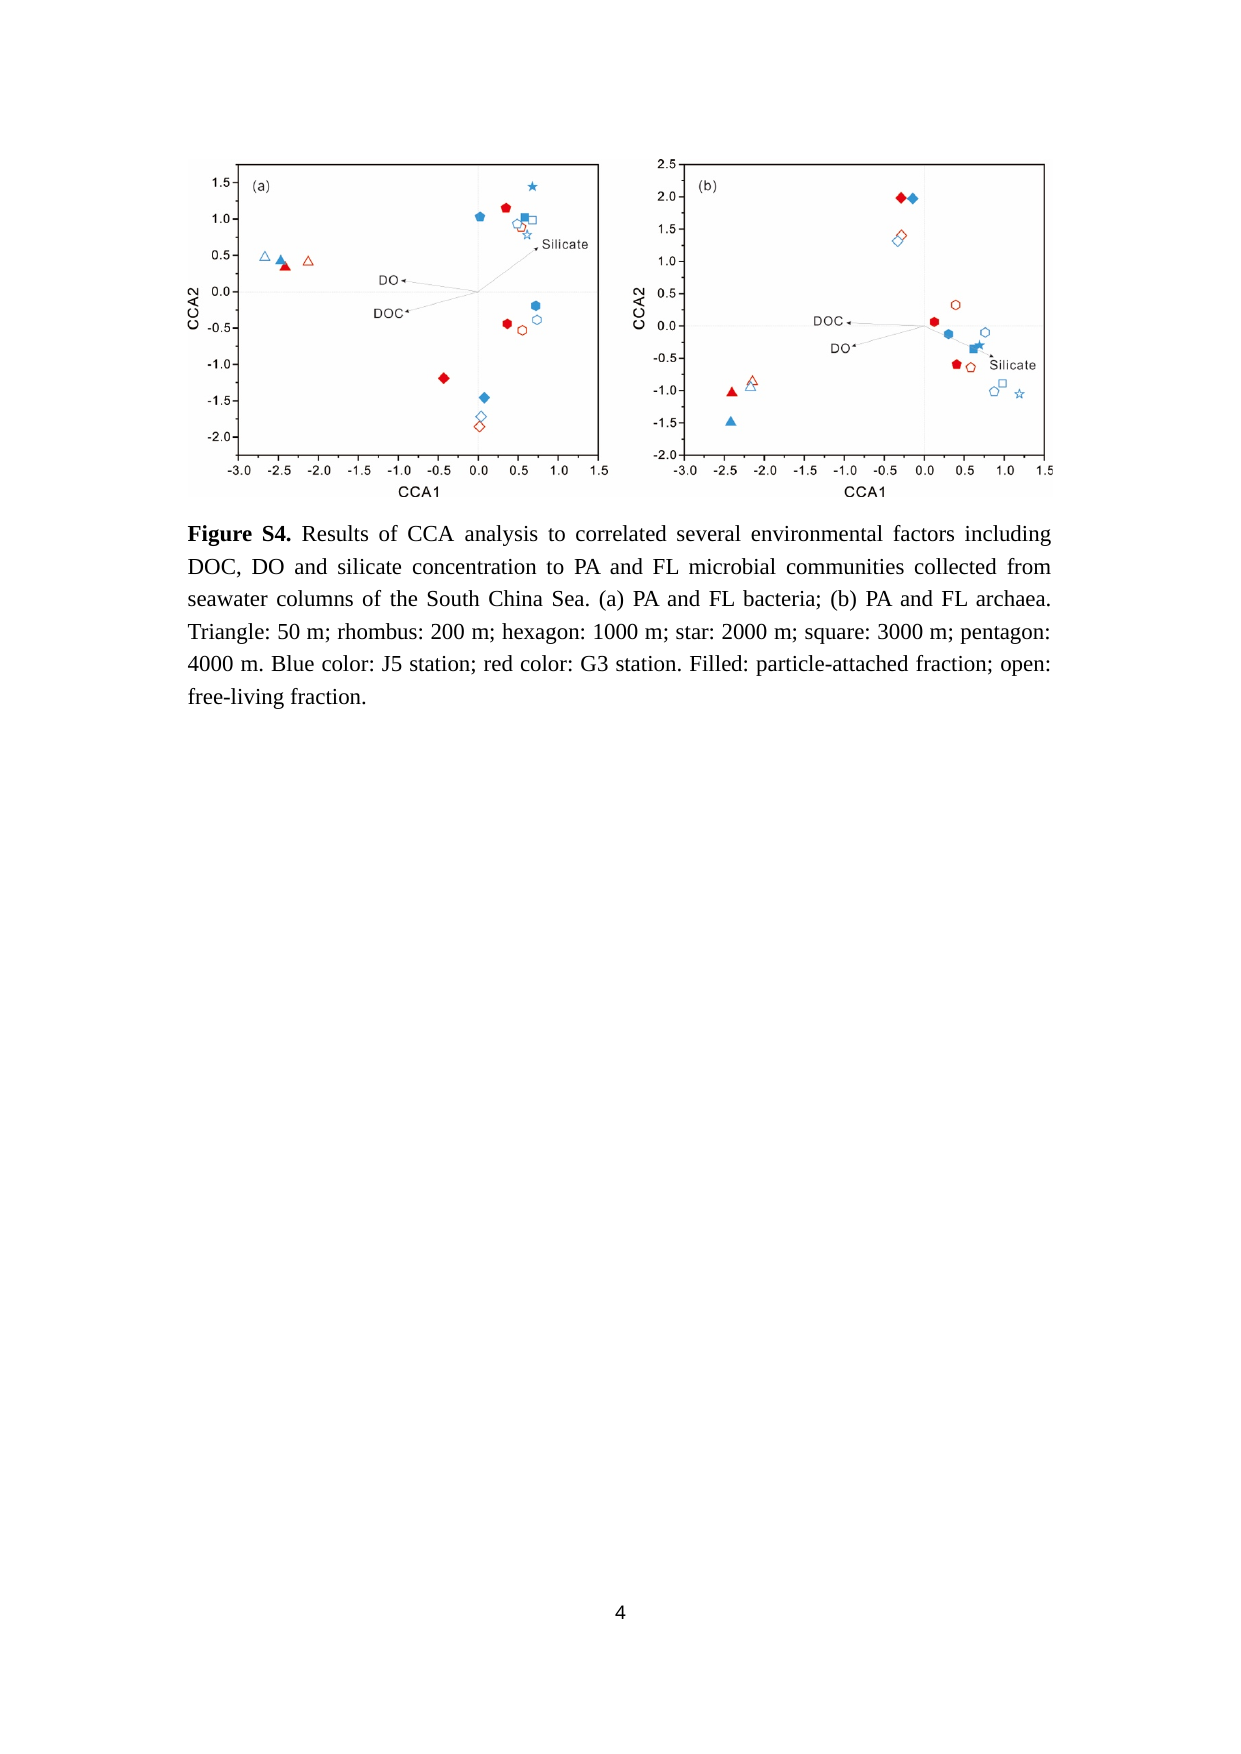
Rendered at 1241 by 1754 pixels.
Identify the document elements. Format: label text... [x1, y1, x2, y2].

text Figure S4. Results of CCA analysis to correlated several environmental factors including DOC, DO and silicate concentration to PA and FL microbial communities collected from seawater columns of the South China Sea. (a) PA and FL bacteria; (b) PA and FL archaea. Triangle: 50 m; rhombus: 200 m; hexagon: 1000 m; star: 2000 m; square: 3000 m; pentagon: 4000 m. Blue color: J5 station; red color: G3 station. Filled: particle-attached fraction; open: free-living fraction. [187, 517, 1053, 712]
picture [187, 159, 1053, 497]
